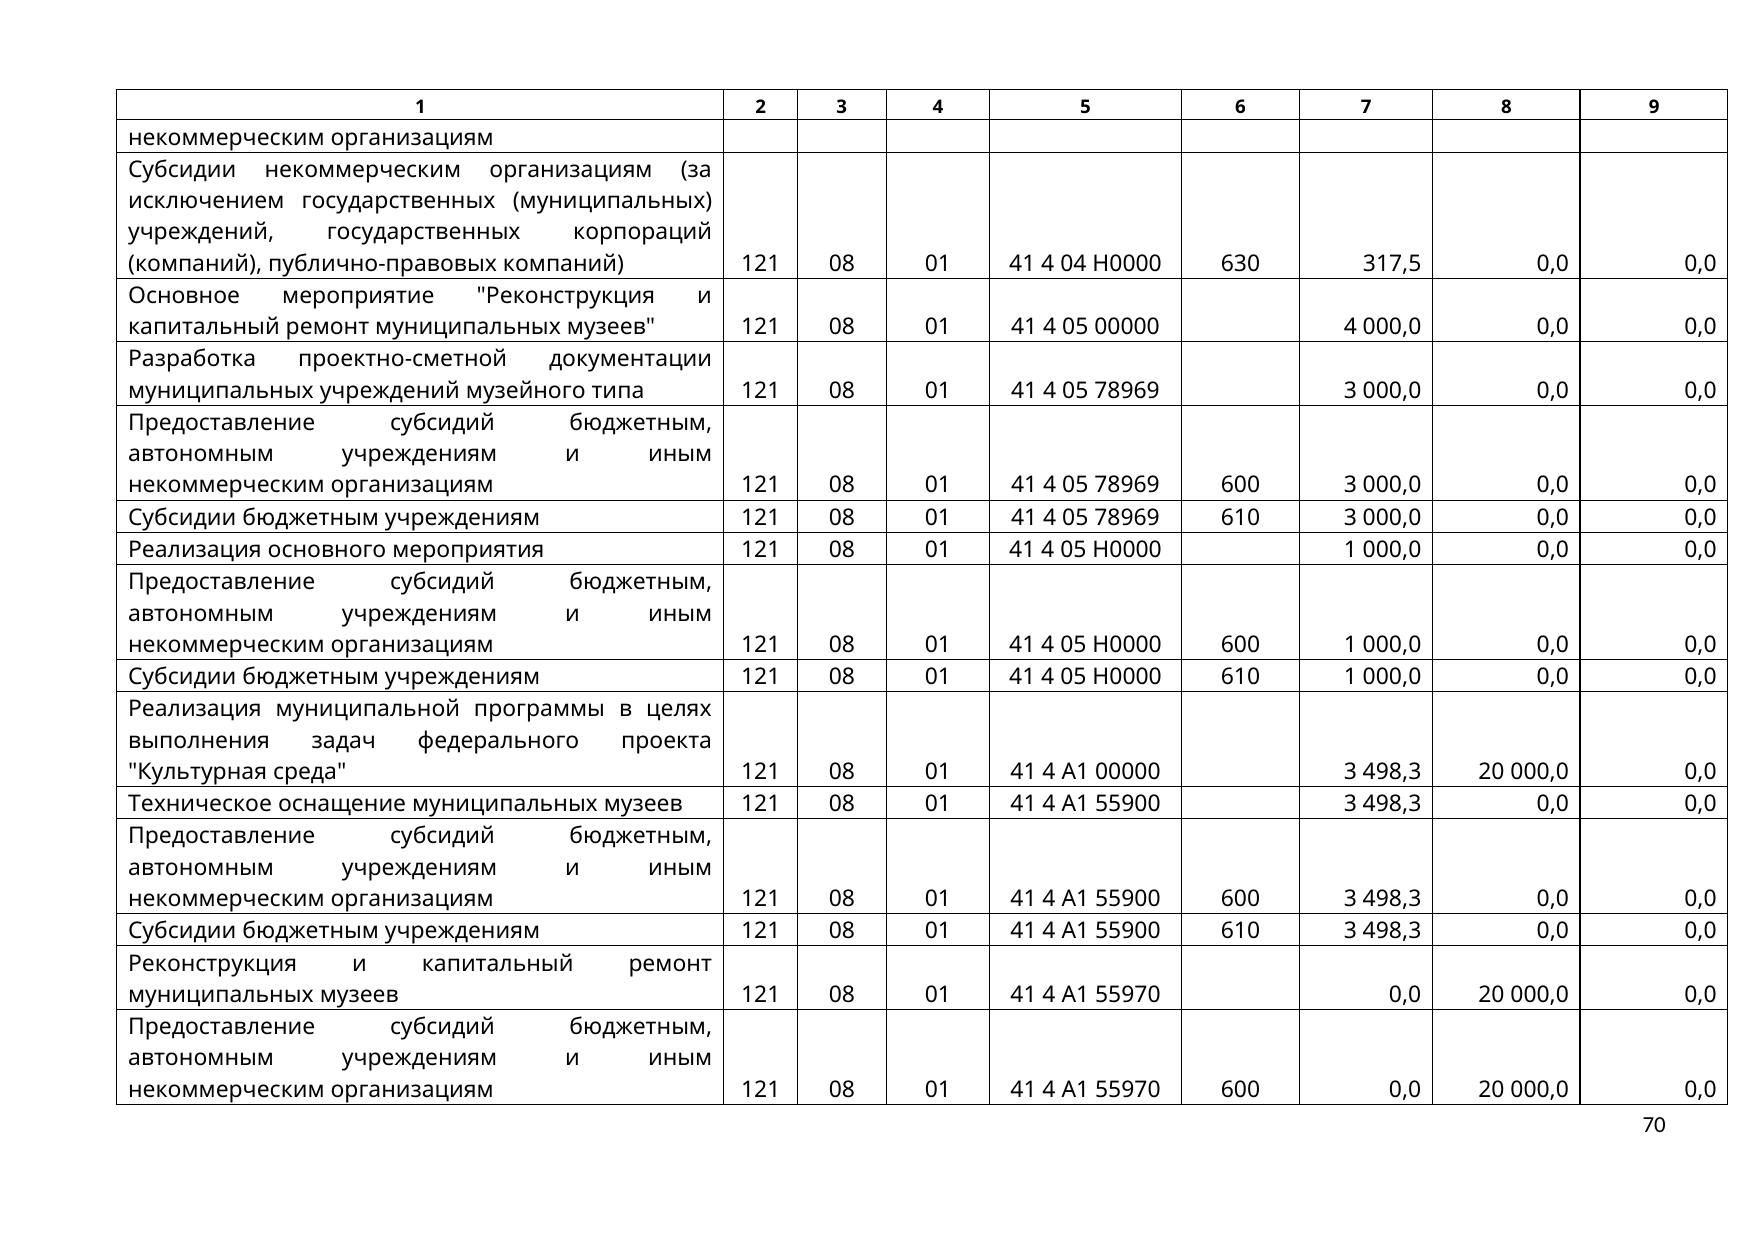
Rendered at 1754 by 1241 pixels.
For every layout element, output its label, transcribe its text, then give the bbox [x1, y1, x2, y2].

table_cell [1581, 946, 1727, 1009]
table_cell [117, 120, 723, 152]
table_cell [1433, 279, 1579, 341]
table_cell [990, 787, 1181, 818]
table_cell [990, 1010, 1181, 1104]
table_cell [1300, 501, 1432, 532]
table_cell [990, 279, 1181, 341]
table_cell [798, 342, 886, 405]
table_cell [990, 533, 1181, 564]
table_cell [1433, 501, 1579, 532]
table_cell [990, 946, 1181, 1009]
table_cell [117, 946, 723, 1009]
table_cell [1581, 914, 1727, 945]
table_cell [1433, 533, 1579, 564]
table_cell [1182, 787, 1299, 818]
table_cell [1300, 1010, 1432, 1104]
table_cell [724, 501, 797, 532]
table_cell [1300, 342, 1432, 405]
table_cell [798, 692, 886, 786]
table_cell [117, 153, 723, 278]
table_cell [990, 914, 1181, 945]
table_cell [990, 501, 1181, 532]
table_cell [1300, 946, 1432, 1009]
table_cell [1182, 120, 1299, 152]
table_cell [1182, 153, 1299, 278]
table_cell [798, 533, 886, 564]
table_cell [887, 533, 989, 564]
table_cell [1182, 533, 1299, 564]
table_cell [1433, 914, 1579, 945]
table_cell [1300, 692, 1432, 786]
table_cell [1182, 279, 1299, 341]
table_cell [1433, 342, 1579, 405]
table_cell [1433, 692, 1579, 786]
table_header 7 [1300, 90, 1432, 119]
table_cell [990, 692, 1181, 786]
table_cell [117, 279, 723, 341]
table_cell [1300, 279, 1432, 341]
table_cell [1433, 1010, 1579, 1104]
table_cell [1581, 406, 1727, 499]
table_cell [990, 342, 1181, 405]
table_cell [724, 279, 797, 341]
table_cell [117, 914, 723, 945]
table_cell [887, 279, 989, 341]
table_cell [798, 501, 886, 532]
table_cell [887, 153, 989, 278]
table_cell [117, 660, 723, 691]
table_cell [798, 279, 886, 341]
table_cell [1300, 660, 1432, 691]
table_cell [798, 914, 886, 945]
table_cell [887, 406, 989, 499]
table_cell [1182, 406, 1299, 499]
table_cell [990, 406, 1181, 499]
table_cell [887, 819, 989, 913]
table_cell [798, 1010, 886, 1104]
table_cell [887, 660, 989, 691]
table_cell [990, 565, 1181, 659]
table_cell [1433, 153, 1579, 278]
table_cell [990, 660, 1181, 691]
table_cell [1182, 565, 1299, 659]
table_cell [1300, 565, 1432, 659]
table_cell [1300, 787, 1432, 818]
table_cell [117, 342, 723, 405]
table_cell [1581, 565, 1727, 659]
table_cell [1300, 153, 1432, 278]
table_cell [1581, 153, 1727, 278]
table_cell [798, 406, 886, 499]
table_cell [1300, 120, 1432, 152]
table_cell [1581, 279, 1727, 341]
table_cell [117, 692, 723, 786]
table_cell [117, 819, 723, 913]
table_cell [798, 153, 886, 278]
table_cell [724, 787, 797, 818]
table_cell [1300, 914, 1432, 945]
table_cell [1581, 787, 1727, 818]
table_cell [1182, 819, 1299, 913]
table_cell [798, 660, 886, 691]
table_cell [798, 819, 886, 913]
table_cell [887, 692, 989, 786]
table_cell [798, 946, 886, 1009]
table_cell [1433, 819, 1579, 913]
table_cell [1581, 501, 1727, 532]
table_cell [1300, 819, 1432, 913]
table_header 5 [990, 90, 1181, 119]
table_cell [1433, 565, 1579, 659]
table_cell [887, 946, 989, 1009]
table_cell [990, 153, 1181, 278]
table_header 2 [724, 90, 797, 119]
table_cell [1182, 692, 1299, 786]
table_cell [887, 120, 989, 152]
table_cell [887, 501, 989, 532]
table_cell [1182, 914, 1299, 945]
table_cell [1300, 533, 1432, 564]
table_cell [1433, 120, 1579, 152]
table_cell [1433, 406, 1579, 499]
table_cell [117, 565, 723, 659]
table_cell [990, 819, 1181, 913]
table_header 4 [887, 90, 989, 119]
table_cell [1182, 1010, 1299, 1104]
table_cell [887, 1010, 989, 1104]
table_header 3 [798, 90, 886, 119]
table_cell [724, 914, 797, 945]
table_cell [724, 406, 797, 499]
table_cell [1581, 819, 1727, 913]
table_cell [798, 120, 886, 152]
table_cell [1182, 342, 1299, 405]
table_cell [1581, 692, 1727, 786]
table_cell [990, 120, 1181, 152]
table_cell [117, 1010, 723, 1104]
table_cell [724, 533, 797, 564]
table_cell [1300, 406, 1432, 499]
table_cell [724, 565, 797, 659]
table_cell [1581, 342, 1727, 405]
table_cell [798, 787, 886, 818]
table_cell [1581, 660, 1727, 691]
table_header 1 [117, 90, 723, 119]
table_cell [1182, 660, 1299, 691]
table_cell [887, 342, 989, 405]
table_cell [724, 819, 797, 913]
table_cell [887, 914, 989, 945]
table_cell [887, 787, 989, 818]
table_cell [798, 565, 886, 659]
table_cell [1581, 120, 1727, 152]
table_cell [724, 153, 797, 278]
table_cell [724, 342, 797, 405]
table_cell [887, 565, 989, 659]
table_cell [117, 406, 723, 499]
table_header 6 [1182, 90, 1299, 119]
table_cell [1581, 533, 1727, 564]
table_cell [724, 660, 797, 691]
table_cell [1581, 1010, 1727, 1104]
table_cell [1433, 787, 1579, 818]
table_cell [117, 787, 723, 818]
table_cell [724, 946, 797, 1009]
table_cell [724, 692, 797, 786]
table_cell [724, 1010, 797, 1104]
table_header 8 [1433, 90, 1579, 119]
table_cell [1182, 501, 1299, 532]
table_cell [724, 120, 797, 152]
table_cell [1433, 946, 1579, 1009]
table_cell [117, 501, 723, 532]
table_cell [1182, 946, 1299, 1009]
table_header 9 [1581, 90, 1727, 119]
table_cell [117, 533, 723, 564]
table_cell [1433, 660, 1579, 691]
